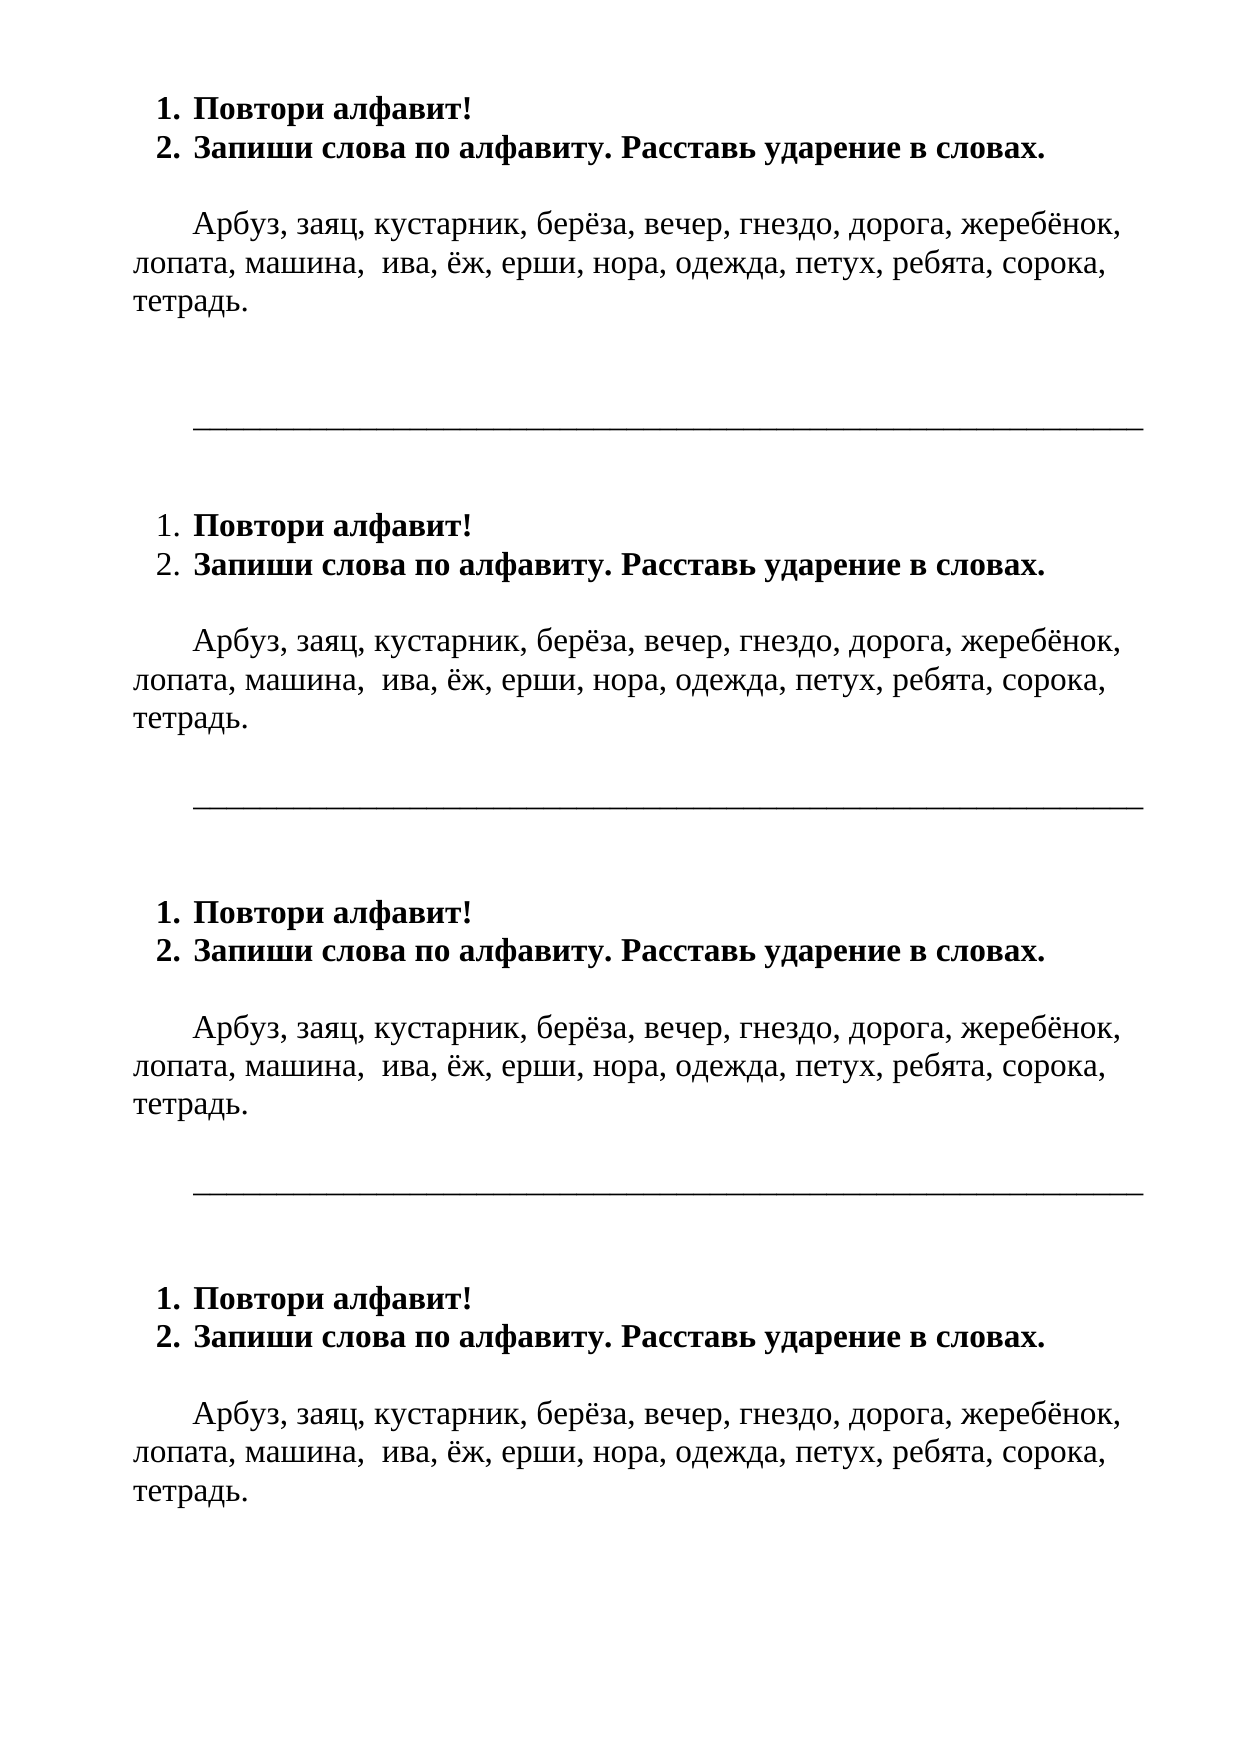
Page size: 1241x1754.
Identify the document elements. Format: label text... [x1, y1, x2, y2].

list Запиши слова по алфавиту. Расставь ударение в словах. [156, 930, 1152, 969]
list Повтори алфавит! [156, 89, 1152, 127]
list Арбуз, заяц, кустарник, берёза, вечер, гнездо, дорога, жеребёнок, лопата, машина, ива, ёж, ерши, нора, одежда, петух, ребята, сорока, тетрадь. [133, 621, 1152, 736]
list _________________________________________________________ [193, 395, 1152, 434]
list Арбуз, заяц, кустарник, берёза, вечер, гнездо, дорога, жеребёнок, лопата, машина, ива, ёж, ерши, нора, одежда, петух, ребята, сорока, тетрадь. [133, 1393, 1152, 1508]
list Запиши слова по алфавиту. Расставь ударение в словах. [156, 1317, 1152, 1355]
list Повтори алфавит! [156, 506, 1152, 544]
list Арбуз, заяц, кустарник, берёза, вечер, гнездо, дорога, жеребёнок, лопата, машина, ива, ёж, ерши, нора, одежда, петух, ребята, сорока, тетрадь. [133, 1007, 1152, 1122]
list Повтори алфавит! [156, 892, 1152, 930]
list Арбуз, заяц, кустарник, берёза, вечер, гнездо, дорога, жеребёнок, лопата, машина, ива, ёж, ерши, нора, одежда, петух, ребята, сорока, тетрадь. [133, 204, 1152, 319]
list _________________________________________________________ [193, 774, 1152, 812]
list _________________________________________________________ [193, 1160, 1152, 1199]
list Запиши слова по алфавиту. Расставь ударение в словах. [156, 127, 1152, 165]
list Повтори алфавит! [156, 1278, 1152, 1317]
list Запиши слова по алфавиту. Расставь ударение в словах. [156, 544, 1152, 582]
